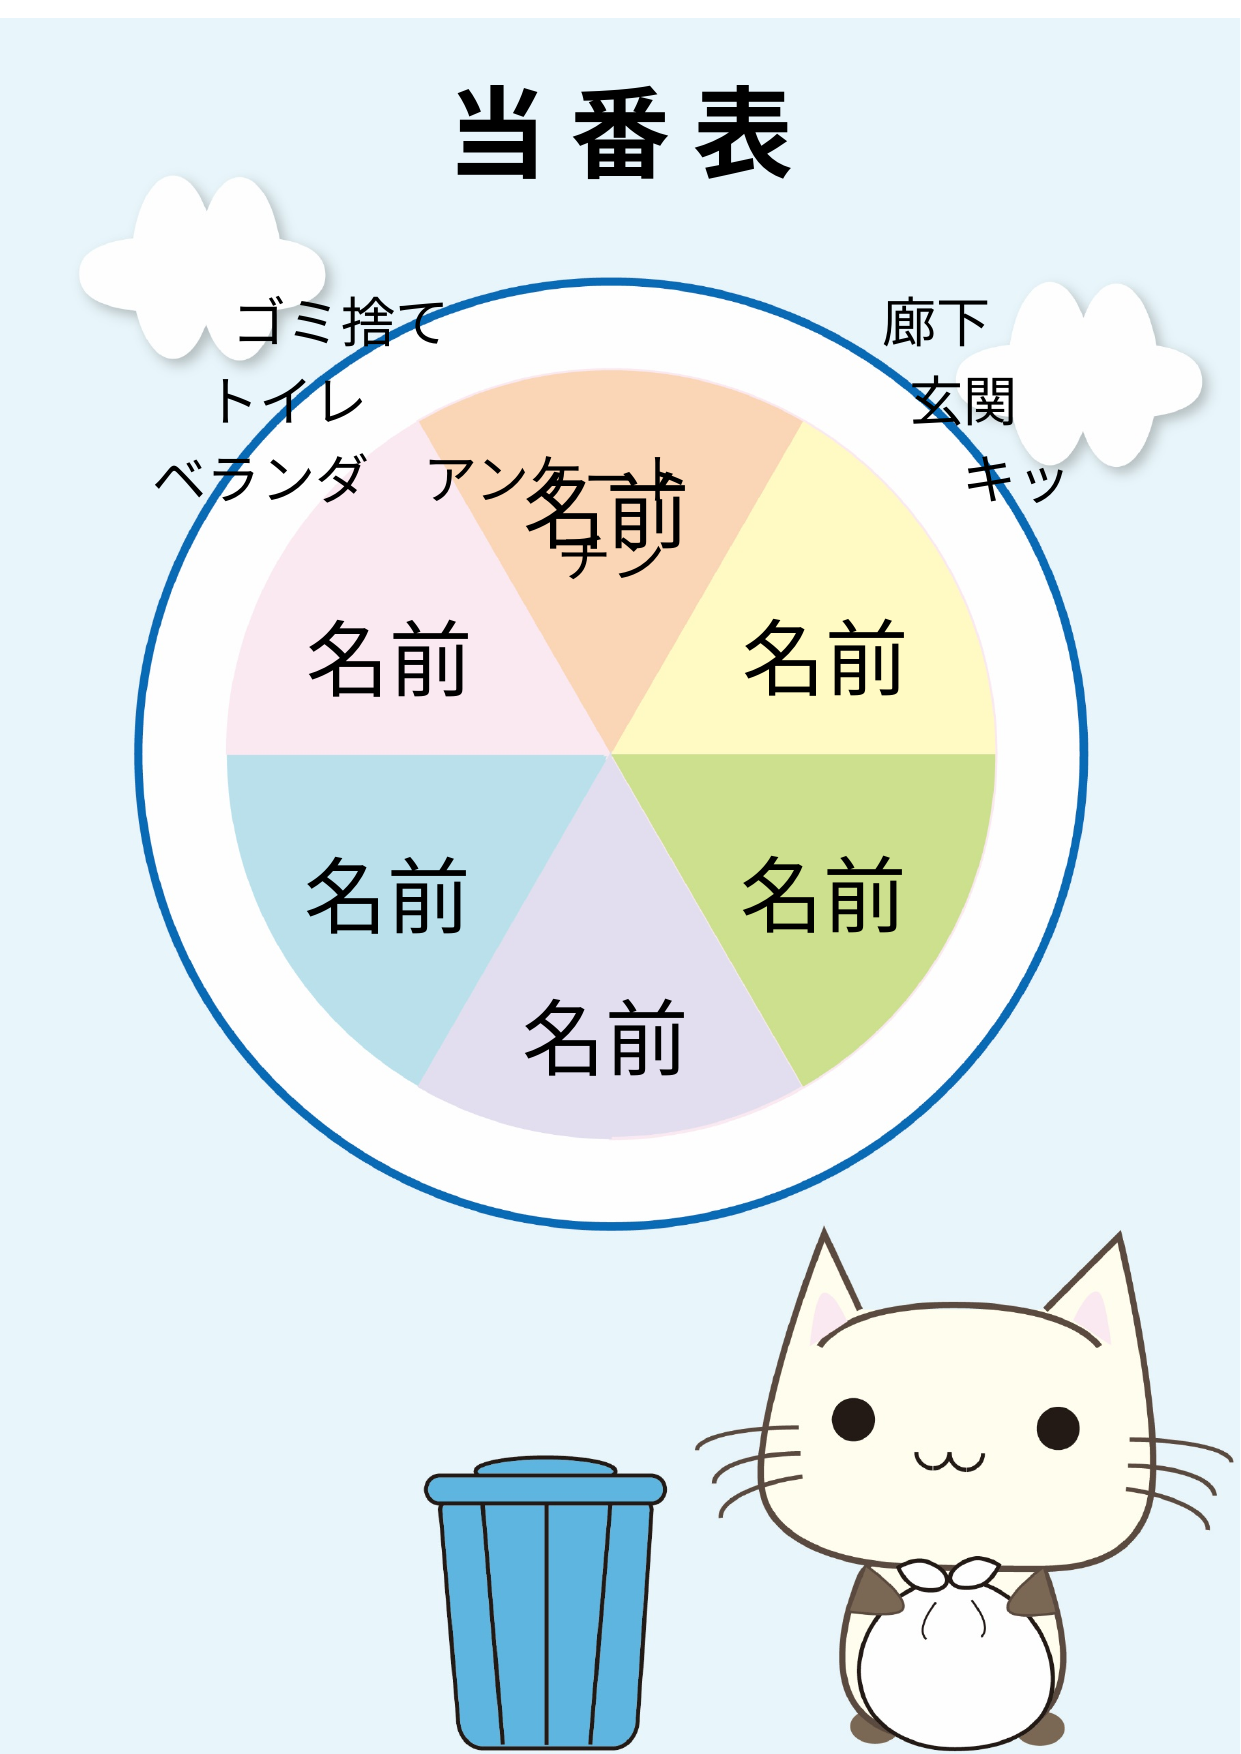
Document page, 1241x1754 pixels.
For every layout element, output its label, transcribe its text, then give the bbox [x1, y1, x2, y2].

text 当 番 表 [0, 52, 1240, 202]
picture [0, 18, 1241, 1754]
